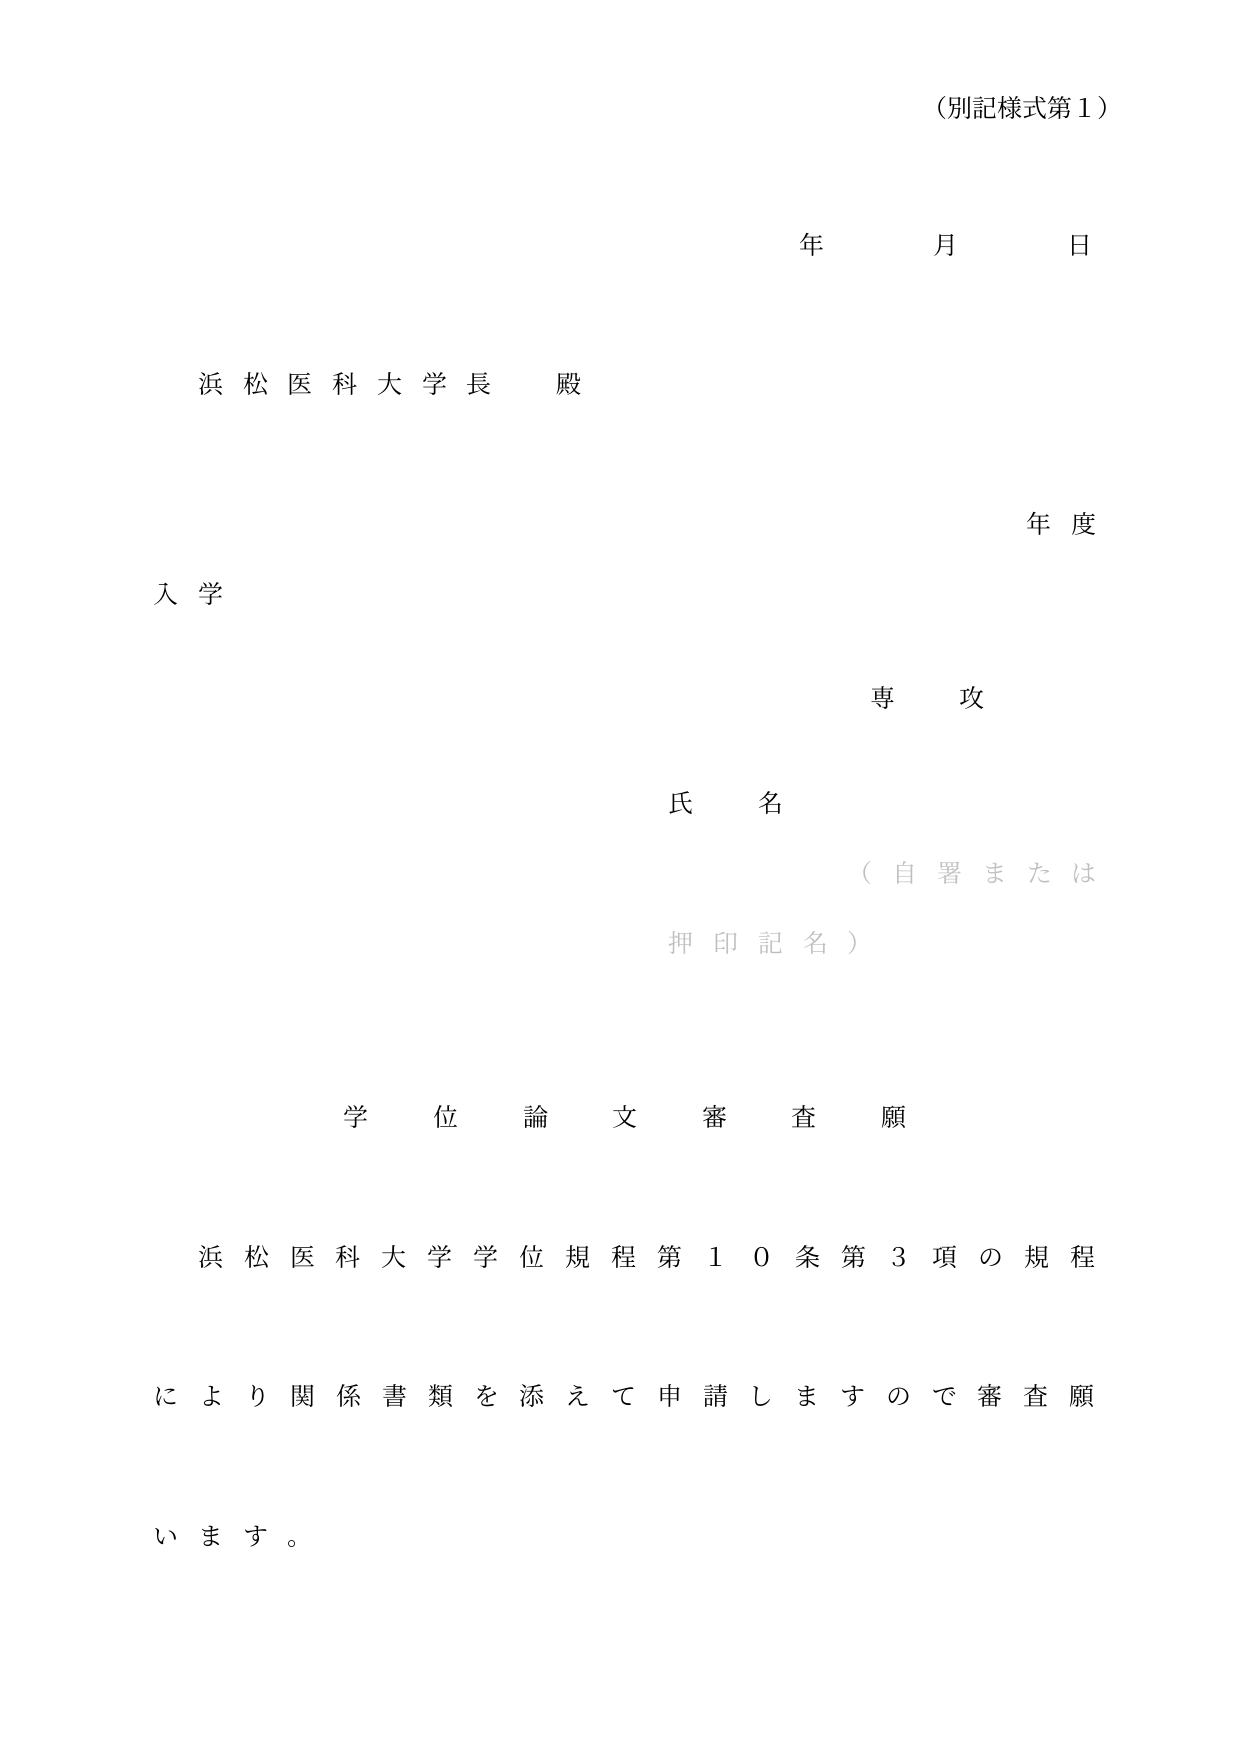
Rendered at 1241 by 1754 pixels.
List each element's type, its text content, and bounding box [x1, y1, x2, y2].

text 年度入学 [153, 488, 1116, 627]
text 浜松医科大学学位規程第１０条第３項の規程により関係書類を添えて申請しますので審査願います。 [153, 1221, 1116, 1569]
text 学 位 論 文 審 査 願 [153, 1081, 1116, 1151]
text （自署または押印記名） [648, 837, 1116, 976]
text 浜松医科大学長 殿 [153, 348, 1116, 418]
text 年 月 日 [181, 208, 1112, 278]
text 専 攻 [153, 662, 1116, 732]
text 氏 名 [648, 767, 1116, 837]
